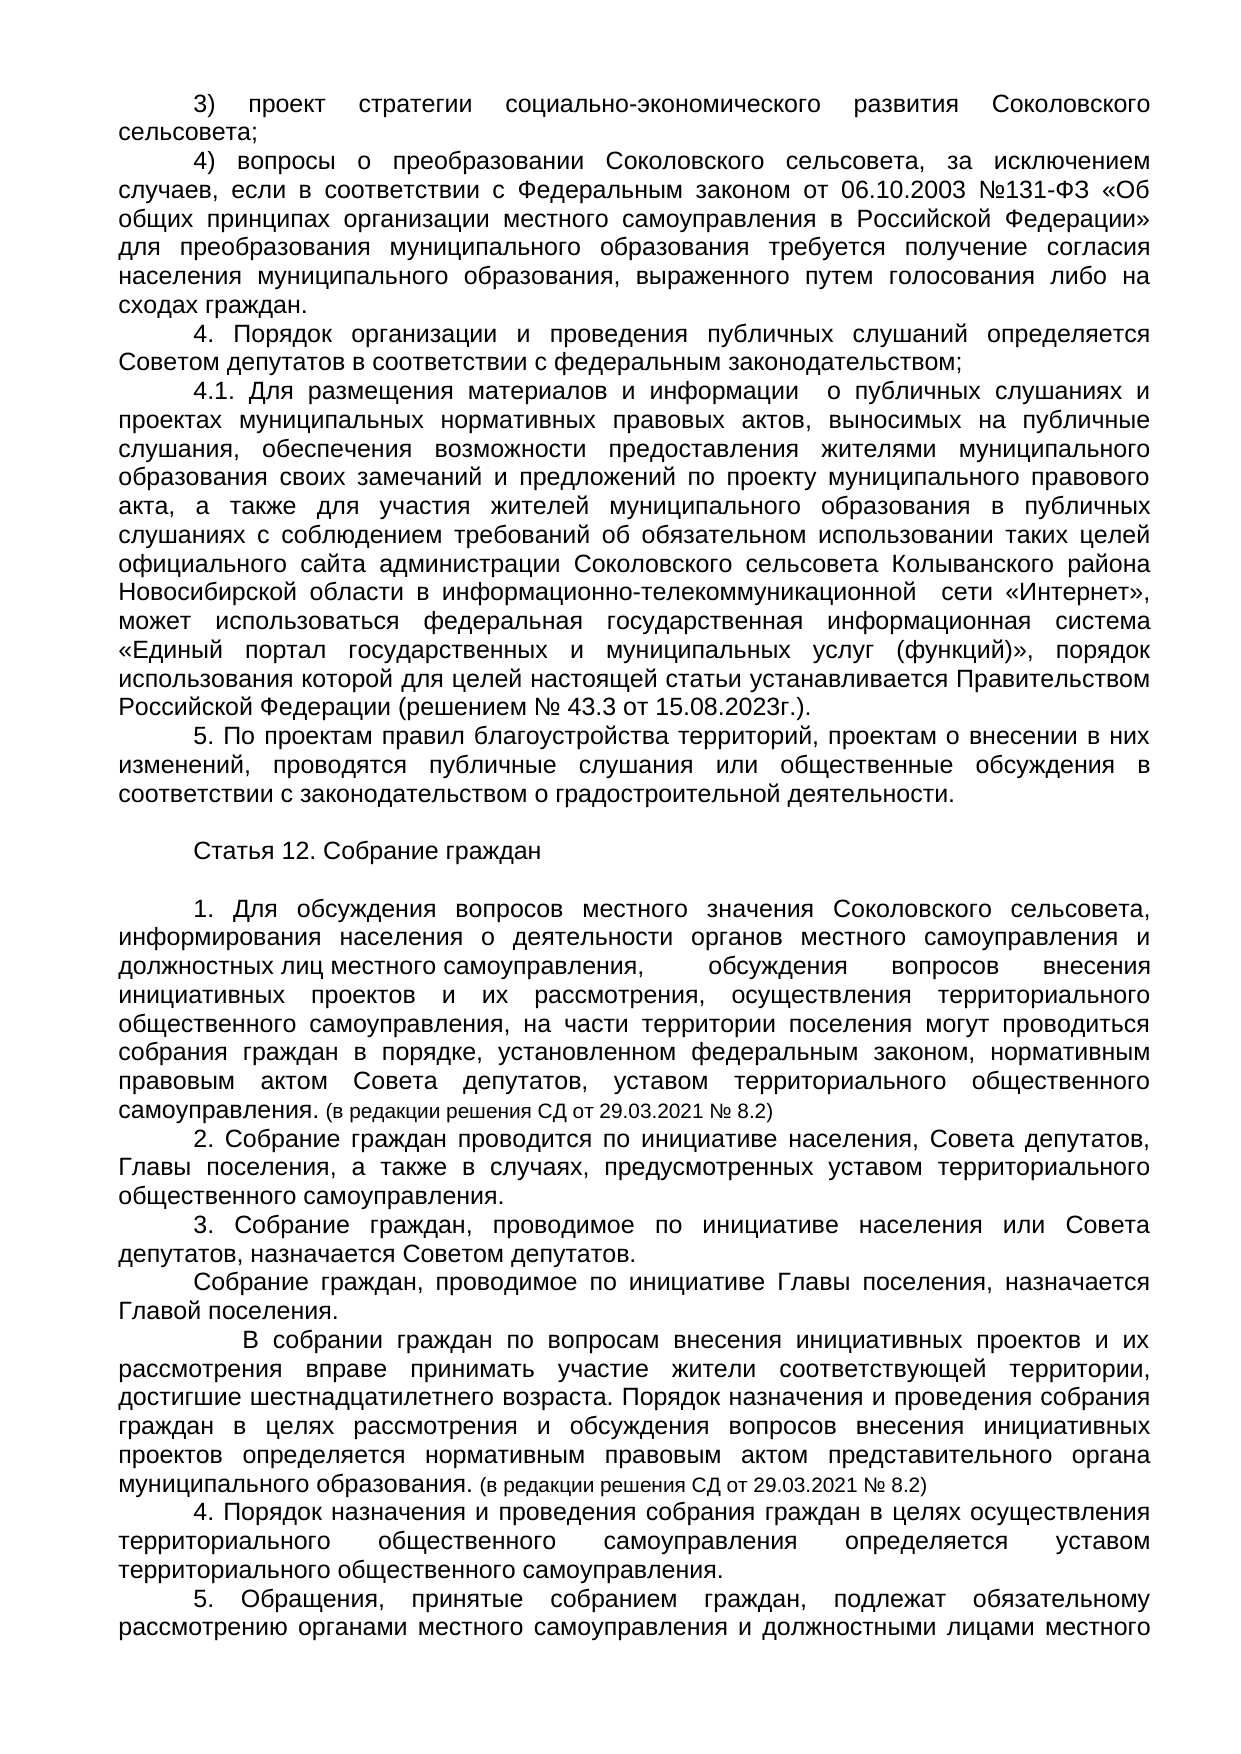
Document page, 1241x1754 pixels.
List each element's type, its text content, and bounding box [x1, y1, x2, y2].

text 3. Собрание граждан, проводимое по инициативе населения или Совета депутатов, назначается Советом депутатов. [118, 1210, 1152, 1267]
text 4) вопросы о преобразовании Соколовского сельсовета, за исключением случаев, если в соответствии с Федеральным законом от 06.10.2003 №131-ФЗ «Об общих принципах организации местного самоуправления в Российской Федерации» для преобразования муниципального образования требуется получение согласия населения муниципального образования, выраженного путем голосования либо на сходах граждан. [118, 146, 1152, 319]
text 4.1. Для размещения материалов и информации о публичных слушаниях и проектах муниципальных нормативных правовых актов, выносимых на публичные слушания, обеспечения возможности предоставления жителями муниципального образования своих замечаний и предложений по проекту муниципального правового акта, а также для участия жителей муниципального образования в публичных слушаниях с соблюдением требований об обязательном использовании таких целей официального сайта администрации Соколовского сельсовета Колыванского района Новосибирской области в информационно-телекоммуникационной сети «Интернет», может использоваться федеральная государственная информационная система «Единый портал государственных и муниципальных услуг (функций)», порядок использования которой для целей настоящей статьи устанавливается Правительством Российской Федерации (решением № 43.3 от 15.08.2023г.). [118, 376, 1152, 721]
text В собрании граждан по вопросам внесения инициативных проектов и их рассмотрения вправе принимать участие жители соответствующей территории, достигшие шестнадцатилетнего возраста. Порядок назначения и проведения собрания граждан в целях рассмотрения и обсуждения вопросов внесения инициативных проектов определяется нормативным правовым актом представительного органа муниципального образования. (в редакции решения СД от 29.03.2021 № 8.2) [118, 1325, 1152, 1497]
text 4. Порядок назначения и проведения собрания граждан в целях осуществления территориального общественного самоуправления определяется уставом территориального общественного самоуправления. [118, 1497, 1152, 1584]
text Статья 12. Собрание граждан [118, 836, 1152, 865]
text 4. Порядок организации и проведения публичных слушаний определяется Советом депутатов в соответствии с федеральным законодательством; [118, 319, 1152, 376]
text 1. Для обсуждения вопросов местного значения Соколовского сельсовета, информирования населения о деятельности органов местного самоуправления и должностных лиц местного самоуправления, обсуждения вопросов внесения инициативных проектов и их рассмотрения, осуществления территориального общественного самоуправления, на части территории поселения могут проводиться собрания граждан в порядке, установленном федеральным законом, нормативным правовым актом Совета депутатов, уставом территориального общественного самоуправления. (в редакции решения СД от 29.03.2021 № 8.2) [118, 894, 1152, 1124]
text Собрание граждан, проводимое по инициативе Главы поселения, назначается Главой поселения. [118, 1267, 1152, 1325]
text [118, 1584, 1152, 1641]
text 3) проект стратегии социально-экономического развития Соколовского сельсовета; [118, 89, 1152, 146]
text 5. По проектам правил благоустройства территорий, проектам о внесении в них изменений, проводятся публичные слушания или общественные обсуждения в соответствии с законодательством о градостроительной деятельности. [118, 721, 1152, 807]
text 2. Собрание граждан проводится по инициативе населения, Совета депутатов, Главы поселения, а также в случаях, предусмотренных уставом территориального общественного самоуправления. [118, 1124, 1152, 1210]
